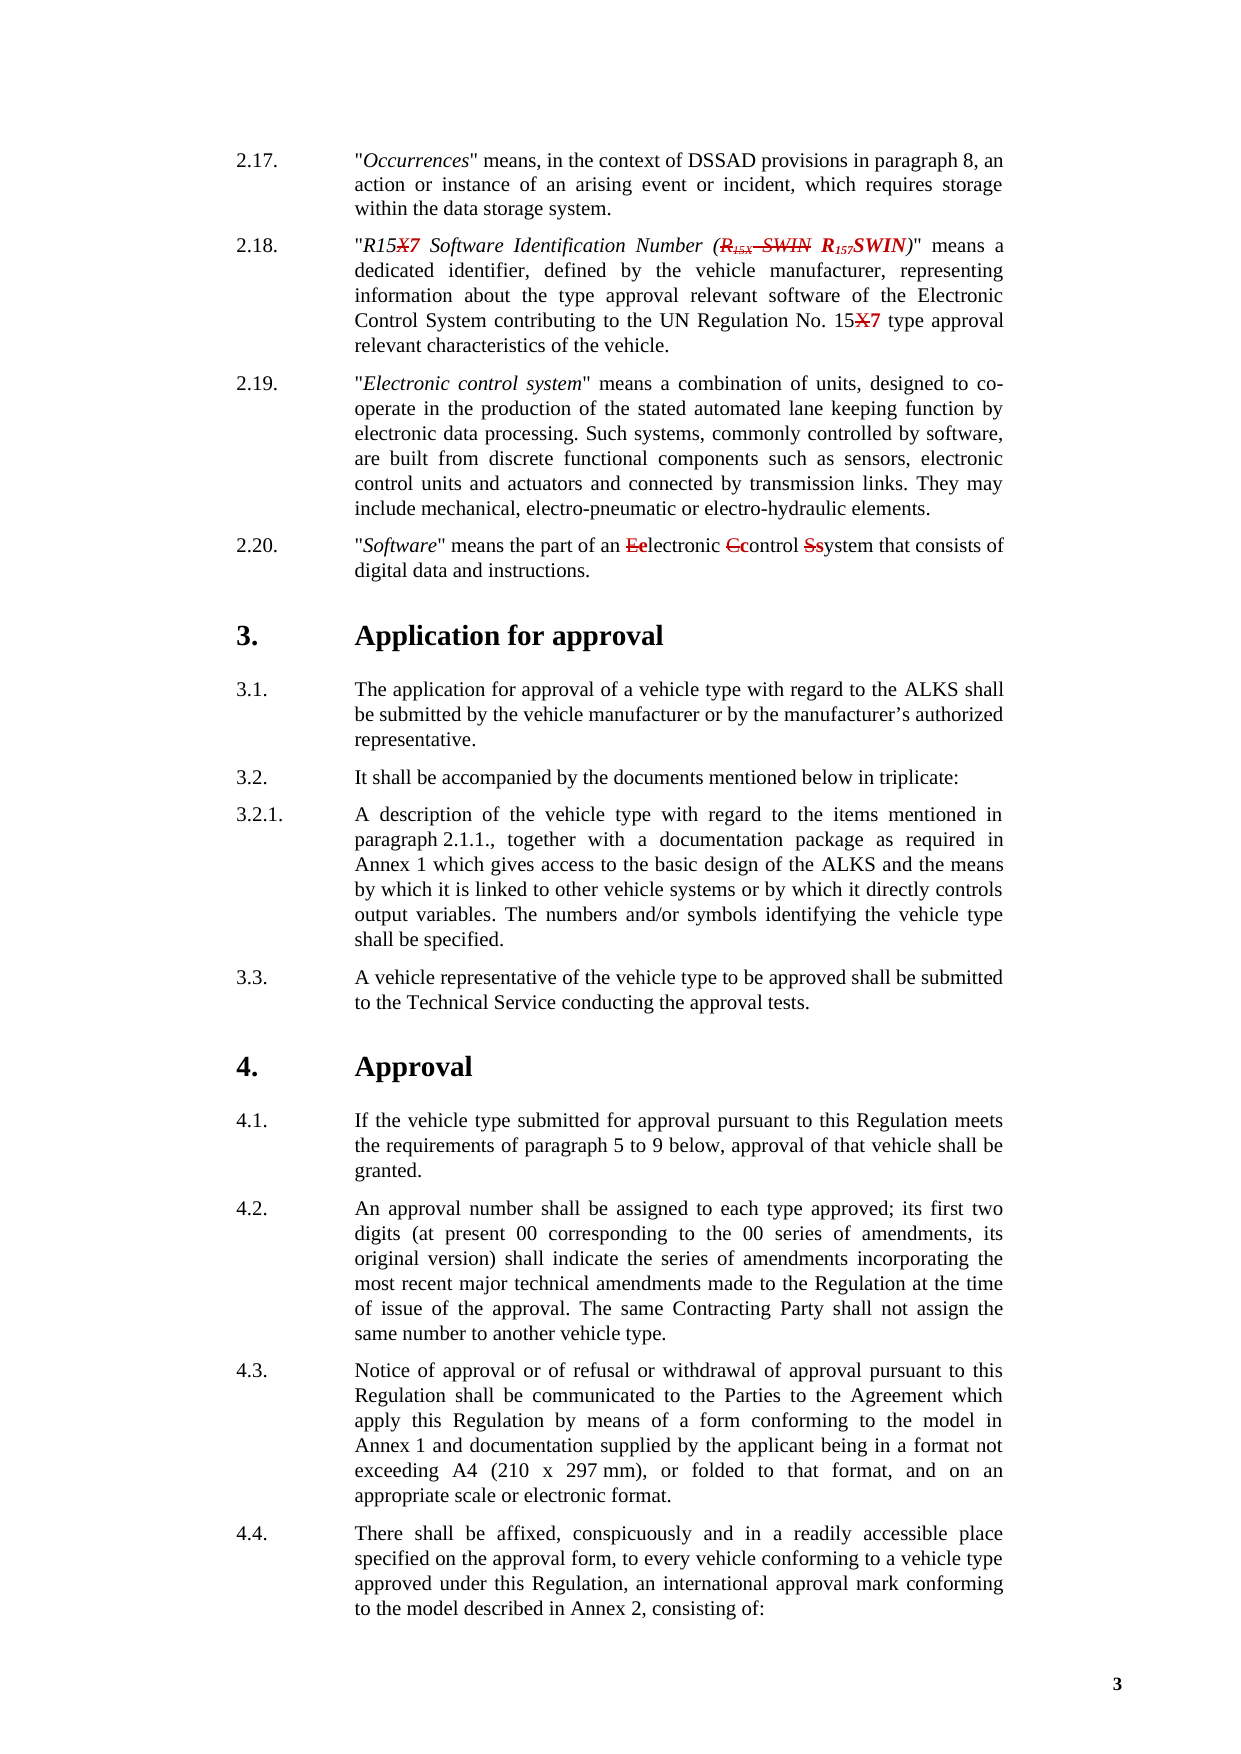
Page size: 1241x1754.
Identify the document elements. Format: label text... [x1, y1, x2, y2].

text 2.20. "Software" means the part of an Eelectronic Ccontrol Ssystem that consists of digital data and instructions. [236, 532, 1004, 582]
text 4.3. Notice of approval or of refusal or withdrawal of approval pursuant to this Regulation shall be communicated to the Parties to the Agreement which apply this Regulation by means of a form conforming to the model in Annex 1 and documentation supplied by the applicant being in a format not exceeding A4 (210 x 297 mm), or folded to that format, and on an appropriate scale or electronic format. [236, 1357, 1004, 1507]
text 2.19. "Electronic control system" means a combination of units, designed to co-operate in the production of the stated automated lane keeping function by electronic data processing. Such systems, commonly controlled by software, are built from discrete functional components such as sensors, electronic control units and actuators and connected by transmission links. They may include mechanical, electro-pneumatic or electro-hydraulic elements. [236, 370, 1004, 520]
text 4. Approval [118, 1051, 1004, 1082]
text 2.17. "Occurrences" means, in the context of DSSAD provisions in paragraph 8, an action or instance of an arising event or incident, which requires storage within the data storage system. [236, 148, 1004, 220]
text 3.2.1. A description of the vehicle type with regard to the items mentioned in paragraph 2.1.1., together with a documentation package as required in Annex 1 which gives access to the basic design of the ALKS and the means by which it is linked to other vehicle systems or by which it directly controls output variables. The numbers and/or symbols identifying the vehicle type shall be specified. [236, 801, 1004, 951]
text 4.4. There shall be affixed, conspicuously and in a readily accessible place specified on the approval form, to every vehicle conforming to a vehicle type approved under this Regulation, an international approval mark conforming to the model described in Annex 2, consisting of: [236, 1520, 1004, 1620]
text 3.3. A vehicle representative of the vehicle type to be approved shall be submitted to the Technical Service conducting the approval tests. [236, 964, 1004, 1014]
text 4.2. An approval number shall be assigned to each type approved; its first two digits (at present 00 corresponding to the 00 series of amendments, its original version) shall indicate the series of amendments incorporating the most recent major technical amendments made to the Regulation at the time of issue of the approval. The same Contracting Party shall not assign the same number to another vehicle type. [236, 1195, 1004, 1345]
text 3.1. The application for approval of a vehicle type with regard to the ALKS shall be submitted by the vehicle manufacturer or by the manufacturer’s authorized representative. [236, 676, 1004, 751]
text 3.2. It shall be accompanied by the documents mentioned below in triplicate: [236, 764, 1004, 789]
text 2.18. "R15X7 Software Identification Number (R15X SWIN R157SWIN)" means a dedicated identifier, defined by the vehicle manufacturer, representing information about the type approval relevant software of the Electronic Control System contributing to the UN Regulation No. 15X7 type approval relevant characteristics of the vehicle. [236, 232, 1004, 357]
text 3. Application for approval [118, 620, 1004, 651]
text 4.1. If the vehicle type submitted for approval pursuant to this Regulation meets the requirements of paragraph 5 to 9 below, approval of that vehicle shall be granted. [236, 1107, 1004, 1182]
